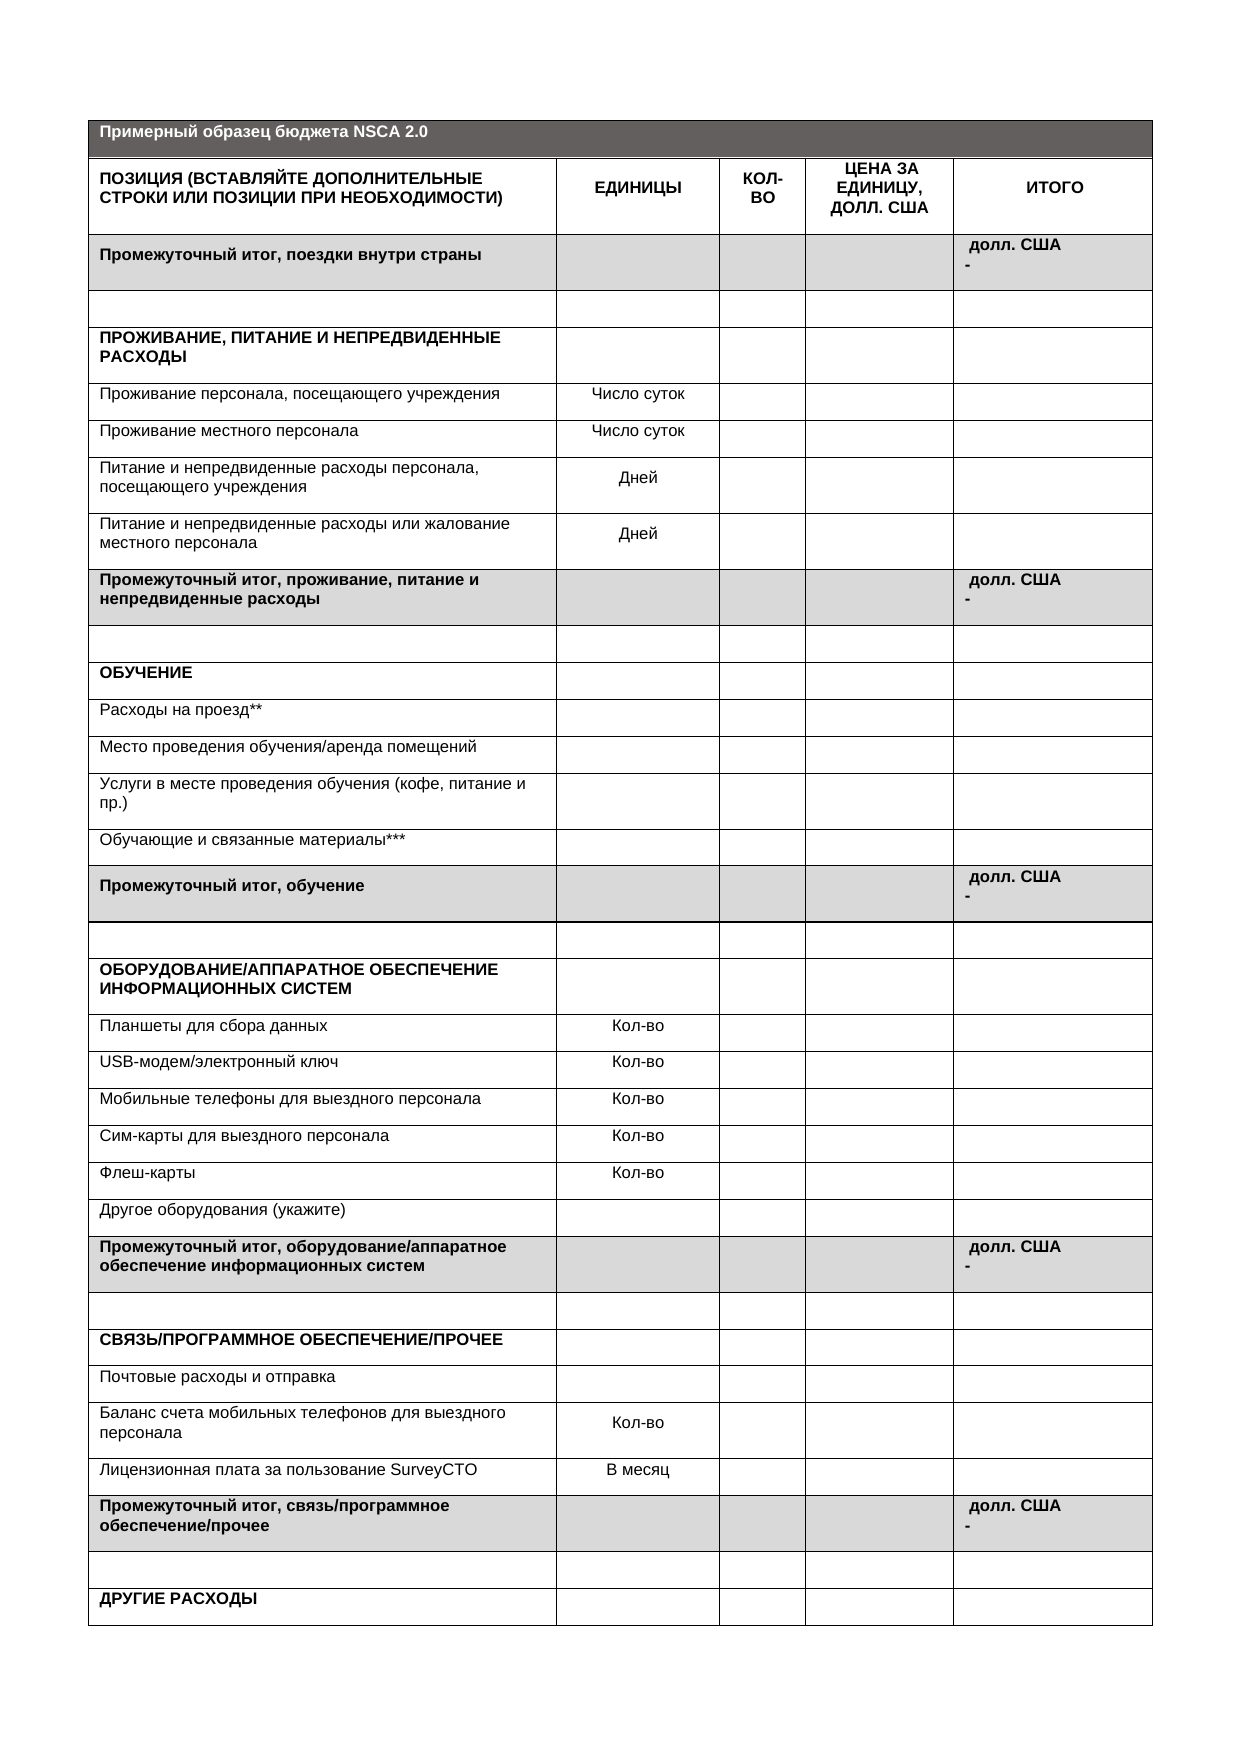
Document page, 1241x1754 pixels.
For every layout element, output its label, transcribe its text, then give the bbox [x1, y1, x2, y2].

table_cell [89, 291, 556, 327]
table_cell [557, 1330, 719, 1365]
table_cell [557, 235, 719, 290]
table_cell [806, 235, 953, 290]
table_cell [954, 830, 1152, 865]
table_cell Промежуточный итог, обучение [89, 866, 556, 921]
table_cell [806, 1330, 953, 1365]
table_cell [954, 1459, 1152, 1495]
table_cell [89, 626, 556, 662]
table_cell [954, 1089, 1152, 1125]
table_cell [720, 626, 805, 662]
table_cell Кол-во [557, 1052, 719, 1088]
table_cell Место проведения обучения/аренда помещений [89, 737, 556, 772]
table_cell USB-модем/электронный ключ [89, 1052, 556, 1088]
table_cell Кол-во [557, 1089, 719, 1125]
table_cell Дней [557, 514, 719, 569]
table_cell [720, 700, 805, 736]
table_cell [557, 663, 719, 699]
table_cell [806, 570, 953, 625]
table_cell [954, 1015, 1152, 1051]
table_cell [806, 866, 953, 921]
table_cell [954, 1200, 1152, 1236]
table_cell [557, 737, 719, 772]
table_cell Промежуточный итог, связь/программное обеспечение/прочее [89, 1496, 556, 1551]
table_cell ИТОГО [954, 159, 1152, 234]
table_cell [557, 1200, 719, 1236]
table_cell Промежуточный итог, проживание, питание и непредвиденные расходы [89, 570, 556, 625]
table_cell [806, 959, 953, 1014]
table_cell [720, 774, 805, 828]
table_cell [720, 291, 805, 327]
table_cell [806, 1496, 953, 1551]
table_cell [720, 1126, 805, 1162]
table_cell [806, 626, 953, 662]
table_cell Планшеты для сбора данных [89, 1015, 556, 1051]
table_cell [557, 959, 719, 1014]
table_cell [806, 923, 953, 958]
table_cell [806, 1552, 953, 1588]
table_cell [806, 1293, 953, 1328]
table_cell [720, 458, 805, 513]
table_cell [806, 421, 953, 457]
table_cell [720, 923, 805, 958]
table_cell Расходы на проезд** [89, 700, 556, 736]
table_cell [720, 570, 805, 625]
table_cell ОБУЧЕНИЕ [89, 663, 556, 699]
table_cell [806, 1237, 953, 1292]
table_cell [720, 1403, 805, 1458]
table_cell [806, 774, 953, 828]
table_cell [720, 1293, 805, 1328]
table_cell ПРОЖИВАНИЕ, ПИТАНИЕ И НЕПРЕДВИДЕННЫЕ РАСХОДЫ [89, 328, 556, 383]
table_cell [806, 514, 953, 569]
table_cell [557, 866, 719, 921]
table_cell Питание и непредвиденные расходы персонала, посещающего учреждения [89, 458, 556, 513]
table_cell [954, 421, 1152, 457]
table_cell Обучающие и связанные материалы*** [89, 830, 556, 865]
table_cell [806, 1015, 953, 1051]
table_cell [720, 1200, 805, 1236]
table_cell [954, 328, 1152, 383]
table_cell [806, 458, 953, 513]
table_cell Кол-во [557, 1163, 719, 1199]
table_cell [806, 830, 953, 865]
table_cell [954, 1163, 1152, 1199]
table_cell [806, 1163, 953, 1199]
table_cell [557, 570, 719, 625]
table_cell [954, 1052, 1152, 1088]
table_cell [557, 830, 719, 865]
table_cell [720, 1237, 805, 1292]
table_cell [720, 514, 805, 569]
table_cell В месяц [557, 1459, 719, 1495]
table_cell [720, 866, 805, 921]
table_cell Дней [557, 458, 719, 513]
table_cell Проживание персонала, посещающего учреждения [89, 384, 556, 420]
table_cell Число суток [557, 421, 719, 457]
table_cell [806, 663, 953, 699]
table_cell [954, 1589, 1152, 1625]
table_cell ЦЕНА ЗА ЕДИНИЦУ, ДОЛЛ. США [806, 159, 953, 234]
table_cell [720, 235, 805, 290]
table_cell [806, 1589, 953, 1625]
table_cell [720, 384, 805, 420]
table_cell [954, 1126, 1152, 1162]
table_header Примерный образец бюджета NSCA 2.0 [89, 121, 1152, 157]
table_cell [954, 774, 1152, 828]
table_cell [720, 663, 805, 699]
table_cell Кол-во [557, 1403, 719, 1458]
table_cell [557, 1589, 719, 1625]
table_cell ОБОРУДОВАНИЕ/АППАРАТНОЕ ОБЕСПЕЧЕНИЕ ИНФОРМАЦИОННЫХ СИСТЕМ [89, 959, 556, 1014]
table_cell [954, 1366, 1152, 1402]
table_cell [954, 700, 1152, 736]
table_cell [720, 959, 805, 1014]
table_cell [720, 1330, 805, 1365]
table_cell [954, 1403, 1152, 1458]
table_cell [954, 923, 1152, 958]
table_cell [557, 1237, 719, 1292]
table_cell [954, 458, 1152, 513]
table_cell [954, 959, 1152, 1014]
table_cell [557, 774, 719, 828]
table_cell [806, 1403, 953, 1458]
table_cell [806, 1200, 953, 1236]
table_cell [806, 1052, 953, 1088]
table_cell [954, 1552, 1152, 1588]
table_cell [954, 626, 1152, 662]
table_cell долл. США - [954, 1237, 1152, 1292]
table_cell КОЛ-ВО [720, 159, 805, 234]
table_cell [89, 1552, 556, 1588]
table_cell [720, 1163, 805, 1199]
table_cell долл. США - [954, 866, 1152, 921]
table_cell [720, 737, 805, 772]
table_cell [557, 1366, 719, 1402]
table_cell [954, 291, 1152, 327]
table_cell [89, 1293, 556, 1328]
table_cell Кол-во [557, 1126, 719, 1162]
table_cell [720, 1015, 805, 1051]
table_cell [720, 328, 805, 383]
table_cell долл. США - [954, 1496, 1152, 1551]
table_cell Промежуточный итог, поездки внутри страны [89, 235, 556, 290]
table_cell Услуги в месте проведения обучения (кофе, питание и пр.) [89, 774, 556, 828]
table_cell [557, 291, 719, 327]
table_cell [557, 1293, 719, 1328]
table_cell [806, 700, 953, 736]
table_cell [954, 1293, 1152, 1328]
table_cell [720, 1089, 805, 1125]
table_cell Питание и непредвиденные расходы или жалование местного персонала [89, 514, 556, 569]
table_cell [557, 1552, 719, 1588]
table_cell [806, 1366, 953, 1402]
table_cell [557, 626, 719, 662]
table_cell [557, 328, 719, 383]
table_cell [954, 514, 1152, 569]
table_cell [557, 923, 719, 958]
table_cell [806, 737, 953, 772]
table_cell [954, 384, 1152, 420]
table_cell [720, 1366, 805, 1402]
table_cell Другое оборудования (укажите) [89, 1200, 556, 1236]
table_cell [720, 1459, 805, 1495]
table_cell [720, 830, 805, 865]
table_cell [806, 384, 953, 420]
table_cell [806, 291, 953, 327]
table_cell Проживание местного персонала [89, 421, 556, 457]
table_cell [806, 1126, 953, 1162]
table_cell ЕДИНИЦЫ [557, 159, 719, 234]
table_cell долл. США - [954, 235, 1152, 290]
table_cell [720, 421, 805, 457]
table_cell Мобильные телефоны для выездного персонала [89, 1089, 556, 1125]
table_cell ПОЗИЦИЯ (ВСТАВЛЯЙТЕ ДОПОЛНИТЕЛЬНЫЕ СТРОКИ ИЛИ ПОЗИЦИИ ПРИ НЕОБХОДИМОСТИ) [89, 159, 556, 234]
table_cell [954, 663, 1152, 699]
table_cell [720, 1589, 805, 1625]
table_cell [89, 923, 556, 958]
table_cell Лицензионная плата за пользование SurveyCTO [89, 1459, 556, 1495]
table_cell ДРУГИЕ РАСХОДЫ [89, 1589, 556, 1625]
table_cell [806, 328, 953, 383]
table_cell Сим-карты для выездного персонала [89, 1126, 556, 1162]
table_cell [806, 1089, 953, 1125]
table_cell Баланс счета мобильных телефонов для выездного персонала [89, 1403, 556, 1458]
table_cell [806, 1459, 953, 1495]
table_cell [720, 1496, 805, 1551]
table_cell [954, 1330, 1152, 1365]
table_cell [720, 1552, 805, 1588]
table_cell СВЯЗЬ/ПРОГРАММНОЕ ОБЕСПЕЧЕНИЕ/ПРОЧЕЕ [89, 1330, 556, 1365]
table_cell [954, 737, 1152, 772]
table_cell [557, 700, 719, 736]
table_cell Почтовые расходы и отправка [89, 1366, 556, 1402]
table_cell [720, 1052, 805, 1088]
table_cell долл. США - [954, 570, 1152, 625]
table_cell Число суток [557, 384, 719, 420]
table_cell [557, 1496, 719, 1551]
table_cell Кол-во [557, 1015, 719, 1051]
table_cell Промежуточный итог, оборудование/аппаратное обеспечение информационных систем [89, 1237, 556, 1292]
table_cell Флеш-карты [89, 1163, 556, 1199]
